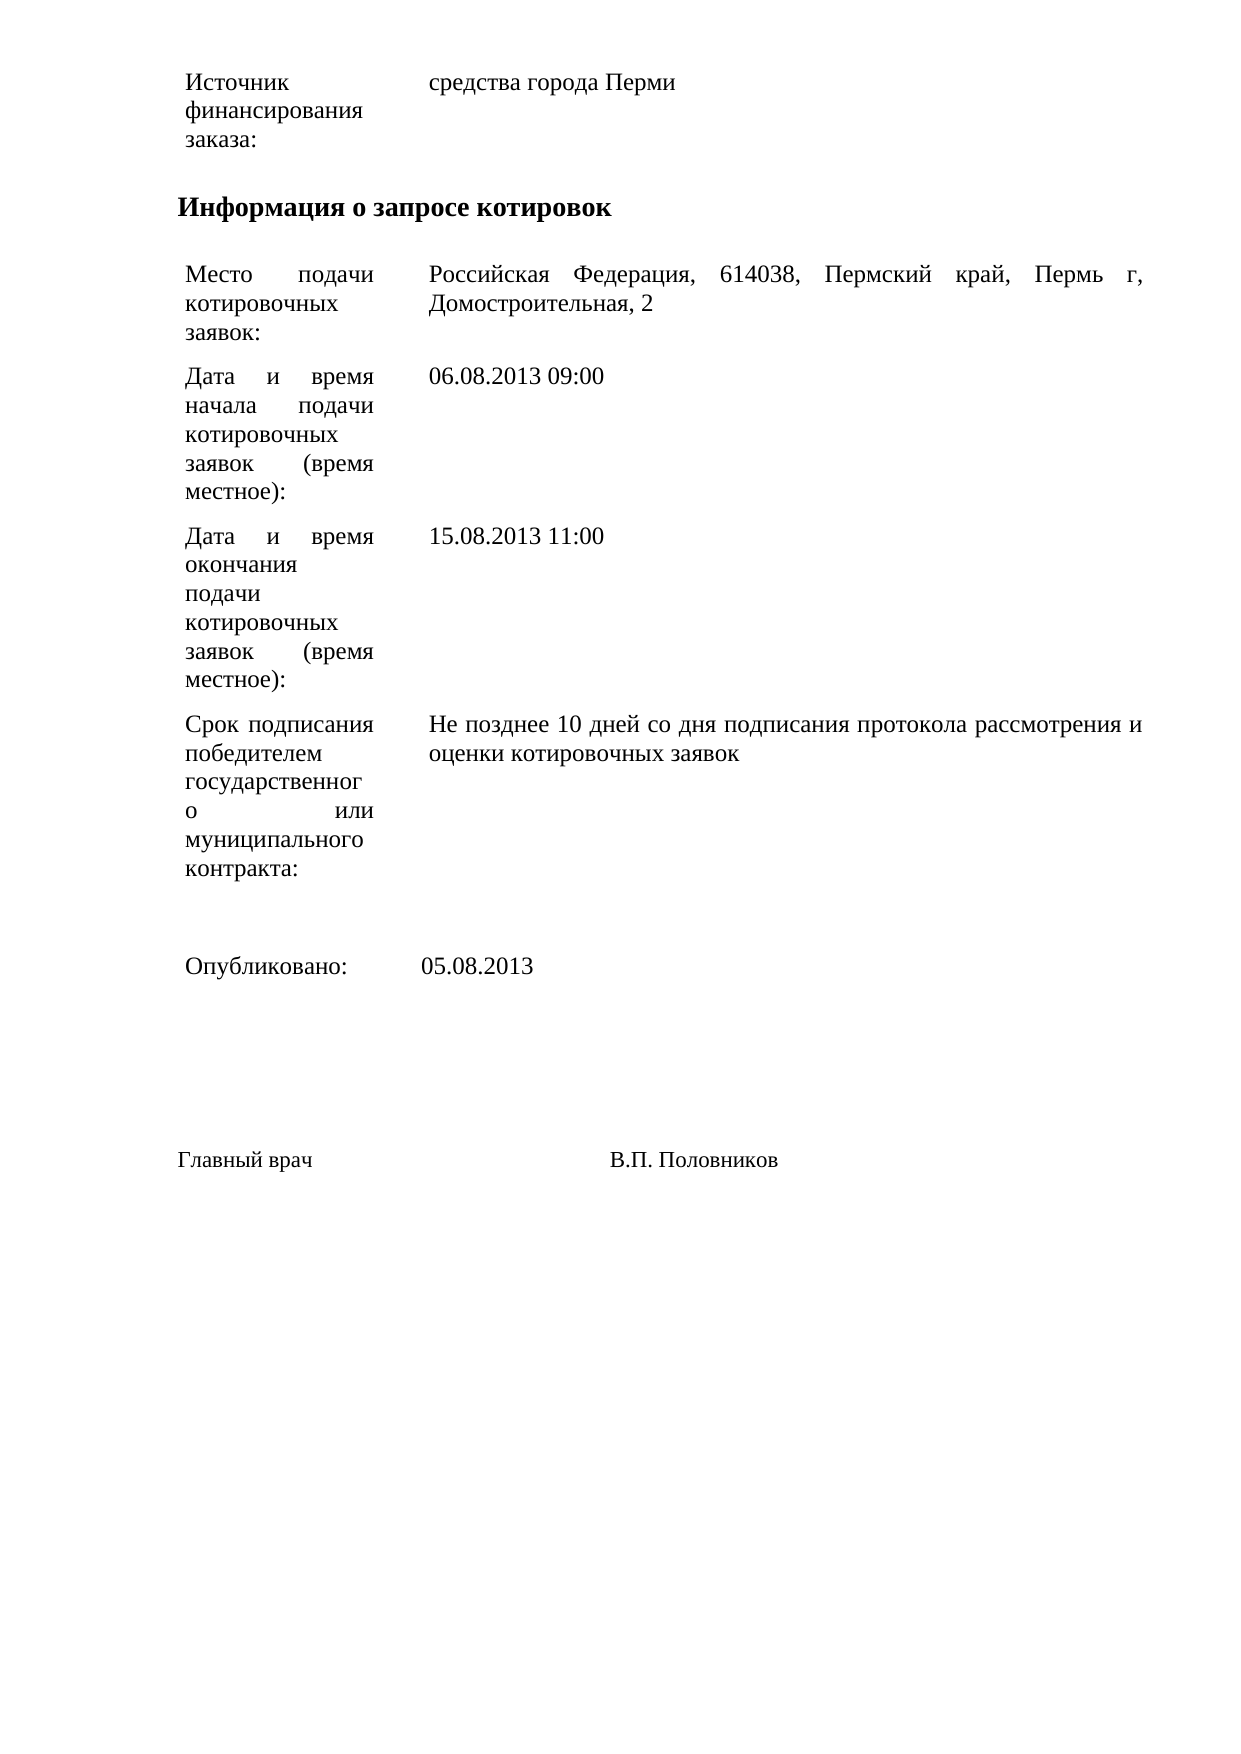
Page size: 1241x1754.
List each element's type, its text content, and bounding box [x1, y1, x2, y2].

table_header Место подачи котировочных заявок: [177, 252, 421, 353]
table_cell Источник финансирования заказа: [177, 59, 421, 161]
table_header Опубликовано: [177, 943, 421, 987]
table_cell средства города Перми [421, 59, 1152, 161]
table_cell 15.08.2013 11:00 [421, 513, 1152, 701]
text Информация о запросе котировок [177, 190, 1152, 222]
table_header Российская Федерация, 614038, Пермский край, Пермь г, Домостроительная, 2 [421, 252, 1152, 353]
table_cell 06.08.2013 09:00 [421, 354, 1152, 513]
table_header 05.08.2013 [421, 943, 1152, 987]
table_cell Дата и время начала подачи котировочных заявок (время местное): [177, 354, 421, 513]
table_cell Дата и время окончания подачи котировочных заявок (время местное): [177, 513, 421, 701]
text Главный врач В.П. Половников [177, 1146, 1152, 1173]
table_cell Не позднее 10 дней со дня подписания протокола рассмотрения и оценки котировочных заявок [421, 701, 1152, 889]
table_cell Срок подписания победителем государственного или муниципального контракта: [177, 701, 421, 889]
